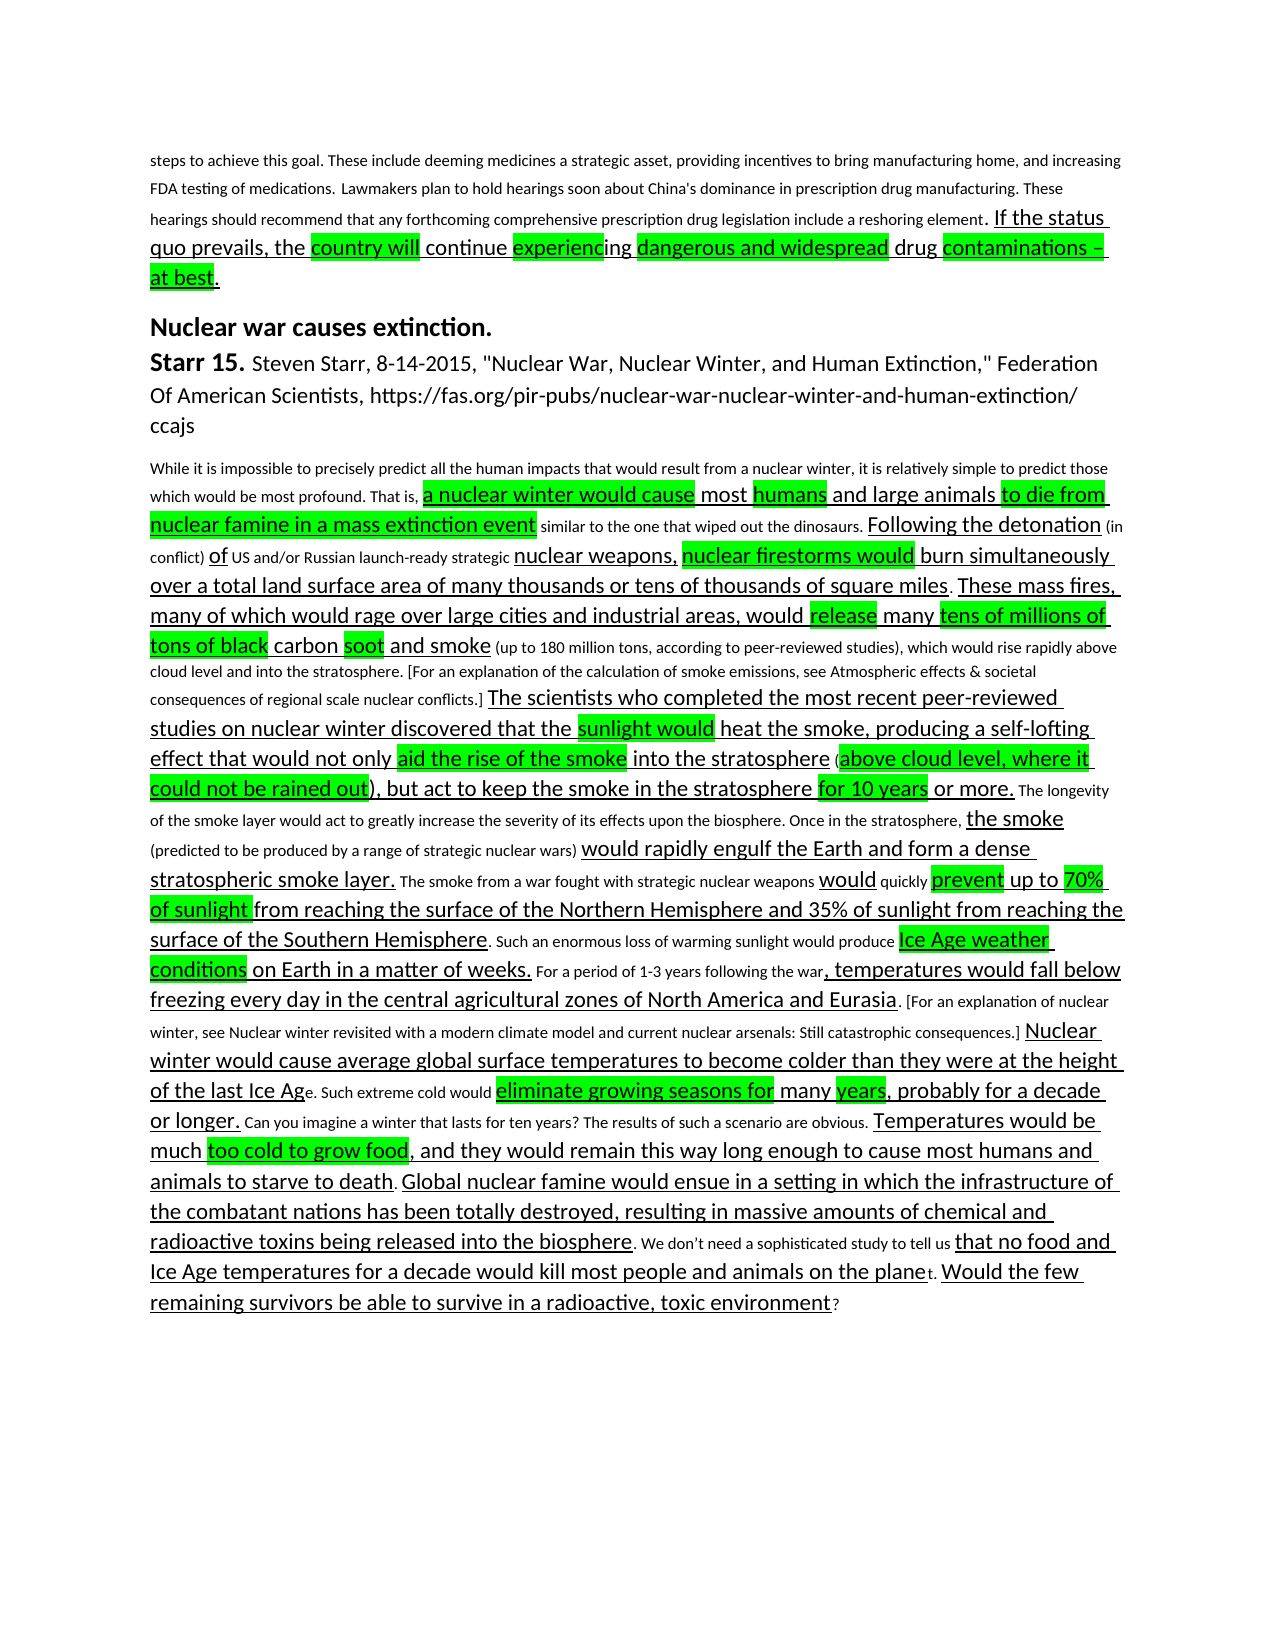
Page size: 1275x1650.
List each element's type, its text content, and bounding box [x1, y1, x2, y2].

text While it is impossible to precisely predict all the human impacts that would result from a nuclear winter, it is relatively simple to predict those which would be most profound. That is, a nuclear winter would cause most humans and large animals to die from nuclear famine in a mass extinction event similar to the one that wiped out the dinosaurs. Following the detonation (in conflict) of US and/or Russian launch-ready strategic nuclear weapons, nuclear firestorms would burn simultaneously over a total land surface area of many thousands or tens of thousands of square miles. These mass fires, many of which would rage over large cities and industrial areas, would release many tens of millions of tons of black carbon soot and smoke (up to 180 million tons, according to peer-reviewed studies), which would rise rapidly above cloud level and into the stratosphere. [For an explanation of the calculation of smoke emissions, see Atmospheric effects & societal consequences of regional scale nuclear conflicts.] The scientists who completed the most recent peer-reviewed studies on nuclear winter discovered that the sunlight would heat the smoke, producing a self-lofting effect that would not only aid the rise of the smoke into the stratosphere (above cloud level, where it could not be rained out), but act to keep the smoke in the stratosphere for 10 years or more. The longevity of the smoke layer would act to greatly increase the severity of its effects upon the biosphere. Once in the stratosphere, the smoke (predicted to be produced by a range of strategic nuclear wars) would rapidly engulf the Earth and form a dense stratospheric smoke layer. The smoke from a war fought with strategic nuclear weapons would quickly prevent up to 70% of sunlight from reaching the surface of the Northern Hemisphere and 35% of sunlight from reaching the surface of the Southern Hemisphere. Such an enormous loss of warming sunlight would produce Ice Age weather conditions on Earth in a matter of weeks. For a period of 1-3 years following the war, temperatures would fall below freezing every day in the central agricultural zones of North America and Eurasia. [For an explanation of nuclear winter, see Nuclear winter revisited with a modern climate model and current nuclear arsenals: Still catastrophic consequences.] Nuclear winter would cause average global surface temperatures to become colder than they were at the height of the last Ice Age. Such extreme cold would eliminate growing seasons for many years, probably for a decade or longer. Can you imagine a winter that lasts for ten years? The results of such a scenario are obvious. Temperatures would be much too cold to grow food, and they would remain this way long enough to cause most humans and animals to starve to death. Global nuclear famine would ensue in a setting in which the infrastructure of the combatant nations has been totally destroyed, resulting in massive amounts of chemical and radioactive toxins being released into the biosphere. We don’t need a sophisticated study to tell us that no food and Ice Age temperatures for a decade would kill most people and animals on the planet. Would the few remaining survivors be able to survive in a radioactive, toxic environment? [150, 921, 1125, 1316]
text While it is impossible to precisely predict all the human impacts that would result from a nuclear winter, it is relatively simple to predict those which would be most profound. That is, a nuclear winter would cause most humans and large animals to die from nuclear famine in a mass extinction event similar to the one that wiped out the dinosaurs. Following the detonation (in conflict) of US and/or Russian launch-ready strategic nuclear weapons, nuclear firestorms would burn simultaneously over a total land surface area of many thousands or tens of thousands of square miles. These mass fires, many of which would rage over large cities and industrial areas, would release many tens of millions of tons of black carbon soot and smoke (up to 180 million tons, according to peer-reviewed studies), which would rise rapidly above cloud level and into the stratosphere. [For an explanation of the calculation of smoke emissions, see Atmospheric effects & societal consequences of regional scale nuclear conflicts.] The scientists who completed the most recent peer-reviewed studies on nuclear winter discovered that the sunlight would heat the smoke, producing a self-lofting effect that would not only aid the rise of the smoke into the stratosphere (above cloud level, where it could not be rained out), but act to keep the smoke in the stratosphere for 10 years or more. The longevity of the smoke layer would act to greatly increase the severity of its effects upon the biosphere. Once in the stratosphere, the smoke (predicted to be produced by a range of strategic nuclear wars) would rapidly engulf the Earth and form a dense stratospheric smoke layer. The smoke from a war fought with strategic nuclear weapons would quickly prevent up to 70% of sunlight from reaching the surface of the Northern Hemisphere and 35% of sunlight from reaching the surface of the Southern Hemisphere. Such an enormous loss of warming sunlight would produce Ice Age weather conditions on Earth in a matter of weeks. For a period of 1-3 years following the war, temperatures would fall below freezing every day in the central agricultural zones of North America and Eurasia. [For an explanation of nuclear winter, see Nuclear winter revisited with a modern climate model and current nuclear arsenals: Still catastrophic consequences.] Nuclear winter would cause average global surface temperatures to become colder than they were at the height of the last Ice Age. Such extreme cold would eliminate growing seasons for many years, probably for a decade or longer. Can you imagine a winter that lasts for ten years? The results of such a scenario are obvious. Temperatures would be much too cold to grow food, and they would remain this way long enough to cause most humans and animals to starve to death. Global nuclear famine would ensue in a setting in which the infrastructure of the combatant nations has been totally destroyed, resulting in massive amounts of chemical and radioactive toxins being released into the biosphere. We don’t need a sophisticated study to tell us that no food and Ice Age temperatures for a decade would kill most people and animals on the planet. Would the few remaining survivors be able to survive in a radioactive, toxic environment? [150, 458, 1125, 919]
text Starr 15. Steven Starr, 8-14-2015, "Nuclear War, Nuclear Winter, and Human Extinction," Federation Of American Scientists, https://fas.org/pir-pubs/nuclear-war-nuclear-winter-and-human-extinction/ ccajs [150, 346, 1125, 439]
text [150, 150, 1125, 291]
subtitle Nuclear war causes extinction. [150, 310, 1125, 343]
